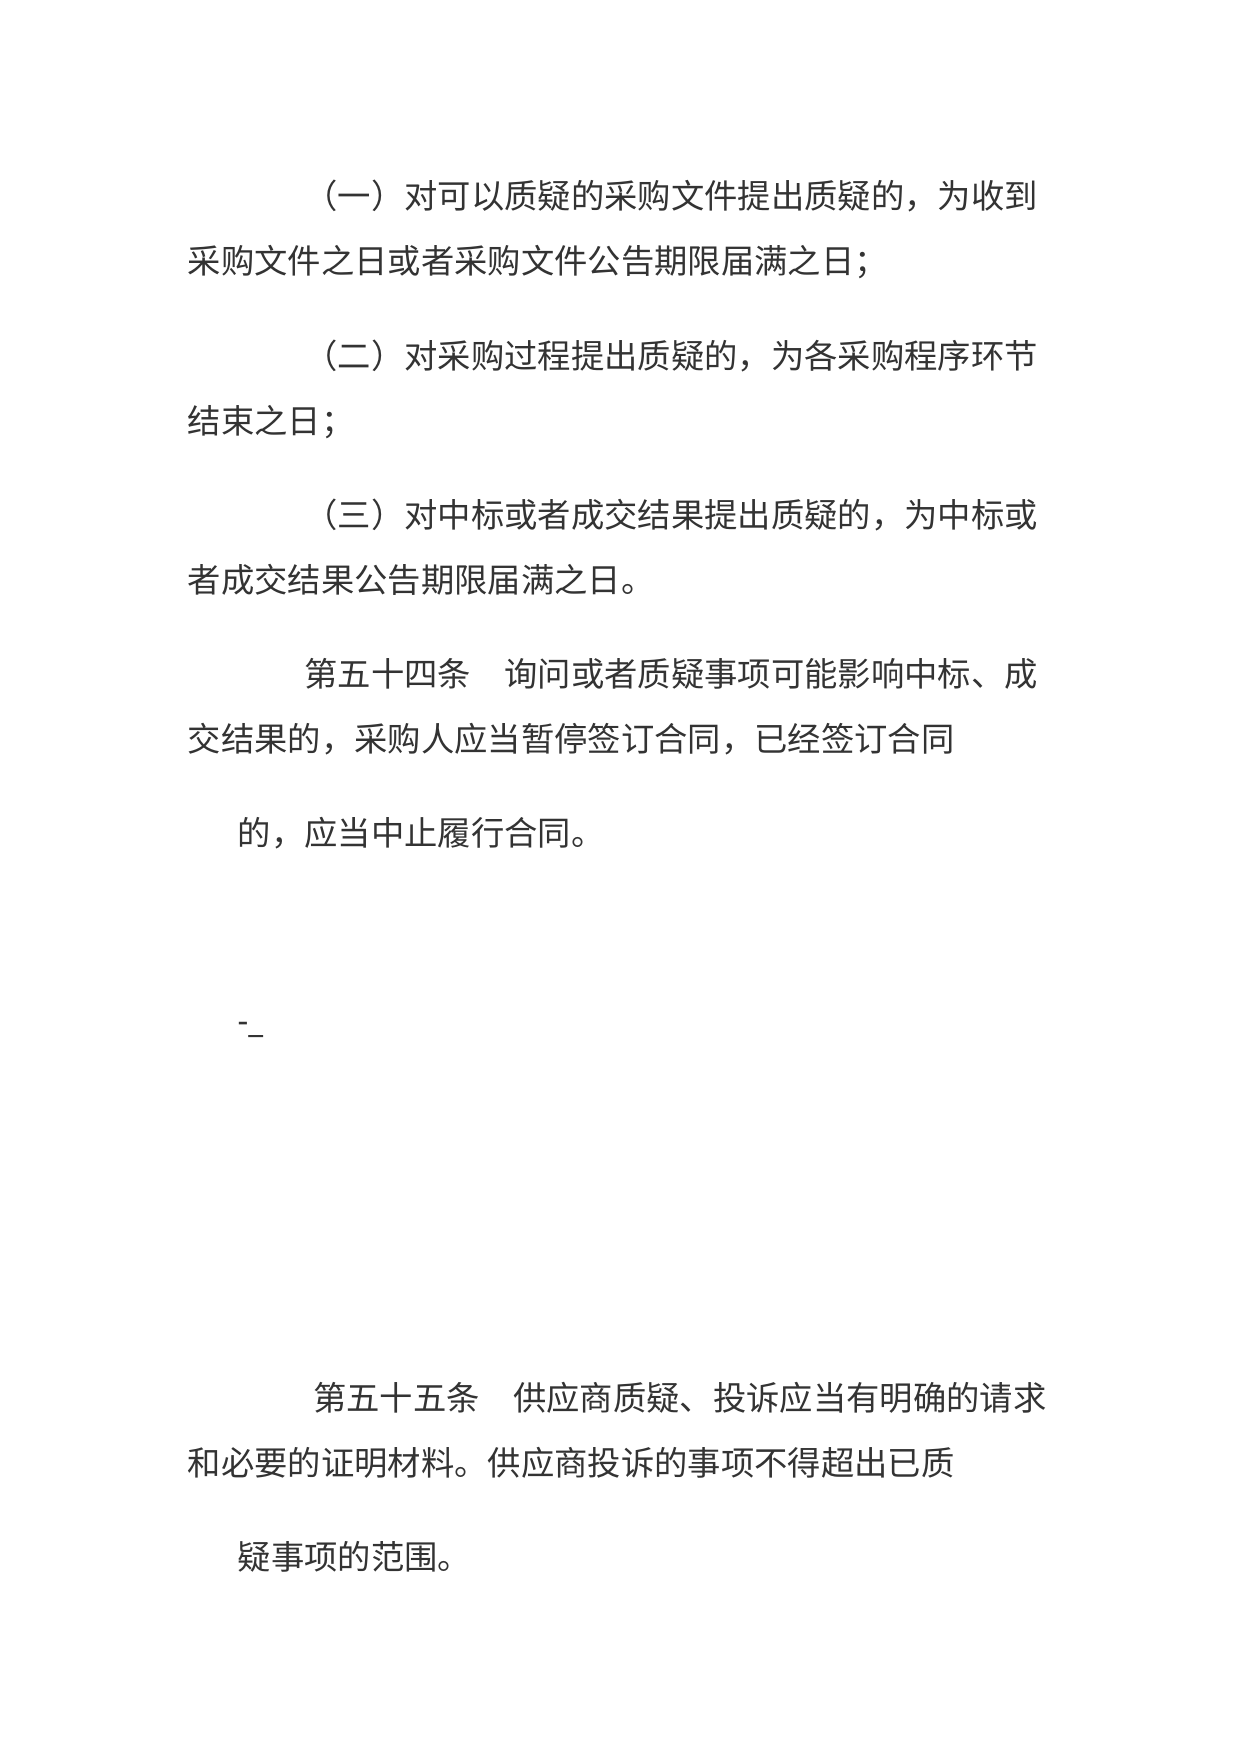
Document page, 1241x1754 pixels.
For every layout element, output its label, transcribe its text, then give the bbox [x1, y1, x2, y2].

text 的，应当中止履行合同。 [187, 799, 1053, 864]
text 第五十五条 供应商质疑、投诉应当有明确的请求和必要的证明材料。供应商投诉的事项不得超出已质 [187, 1364, 1053, 1494]
text 第五十四条 询问或者质疑事项可能影响中标、成交结果的，采购人应当暂停签订合同，已经签订合同 [187, 639, 1053, 769]
text 疑事项的范围。 [187, 1523, 1053, 1588]
text （一）对可以质疑的采购文件提出质疑的，为收到采购文件之日或者采购文件公告期限届满之日； [187, 162, 1053, 292]
text -_ [187, 987, 1053, 1052]
text （三）对中标或者成交结果提出质疑的，为中标或者成交结果公告期限届满之日。 [187, 480, 1053, 610]
text （二）对采购过程提出质疑的，为各采购程序环节结束之日； [187, 321, 1053, 451]
